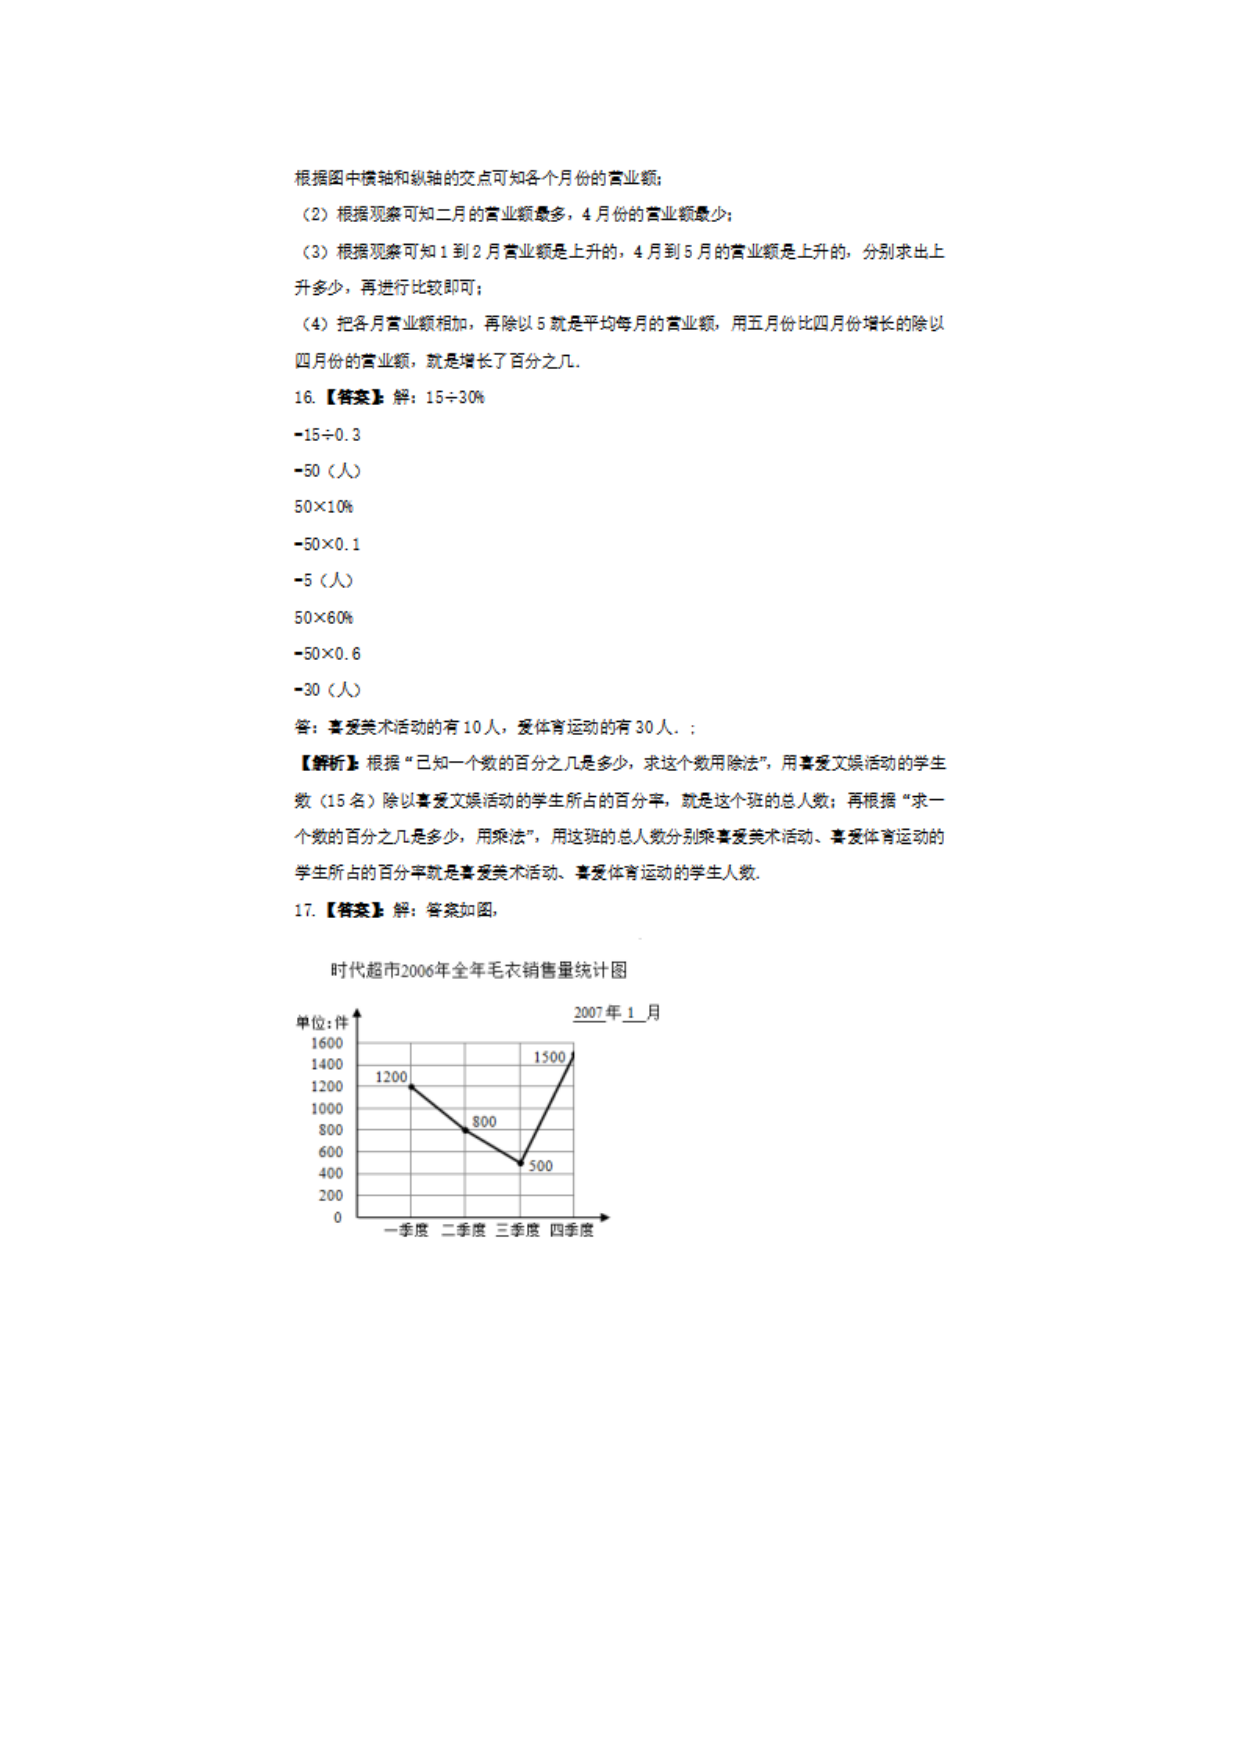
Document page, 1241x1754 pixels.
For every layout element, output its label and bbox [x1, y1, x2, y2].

picture [271, 162, 969, 1248]
